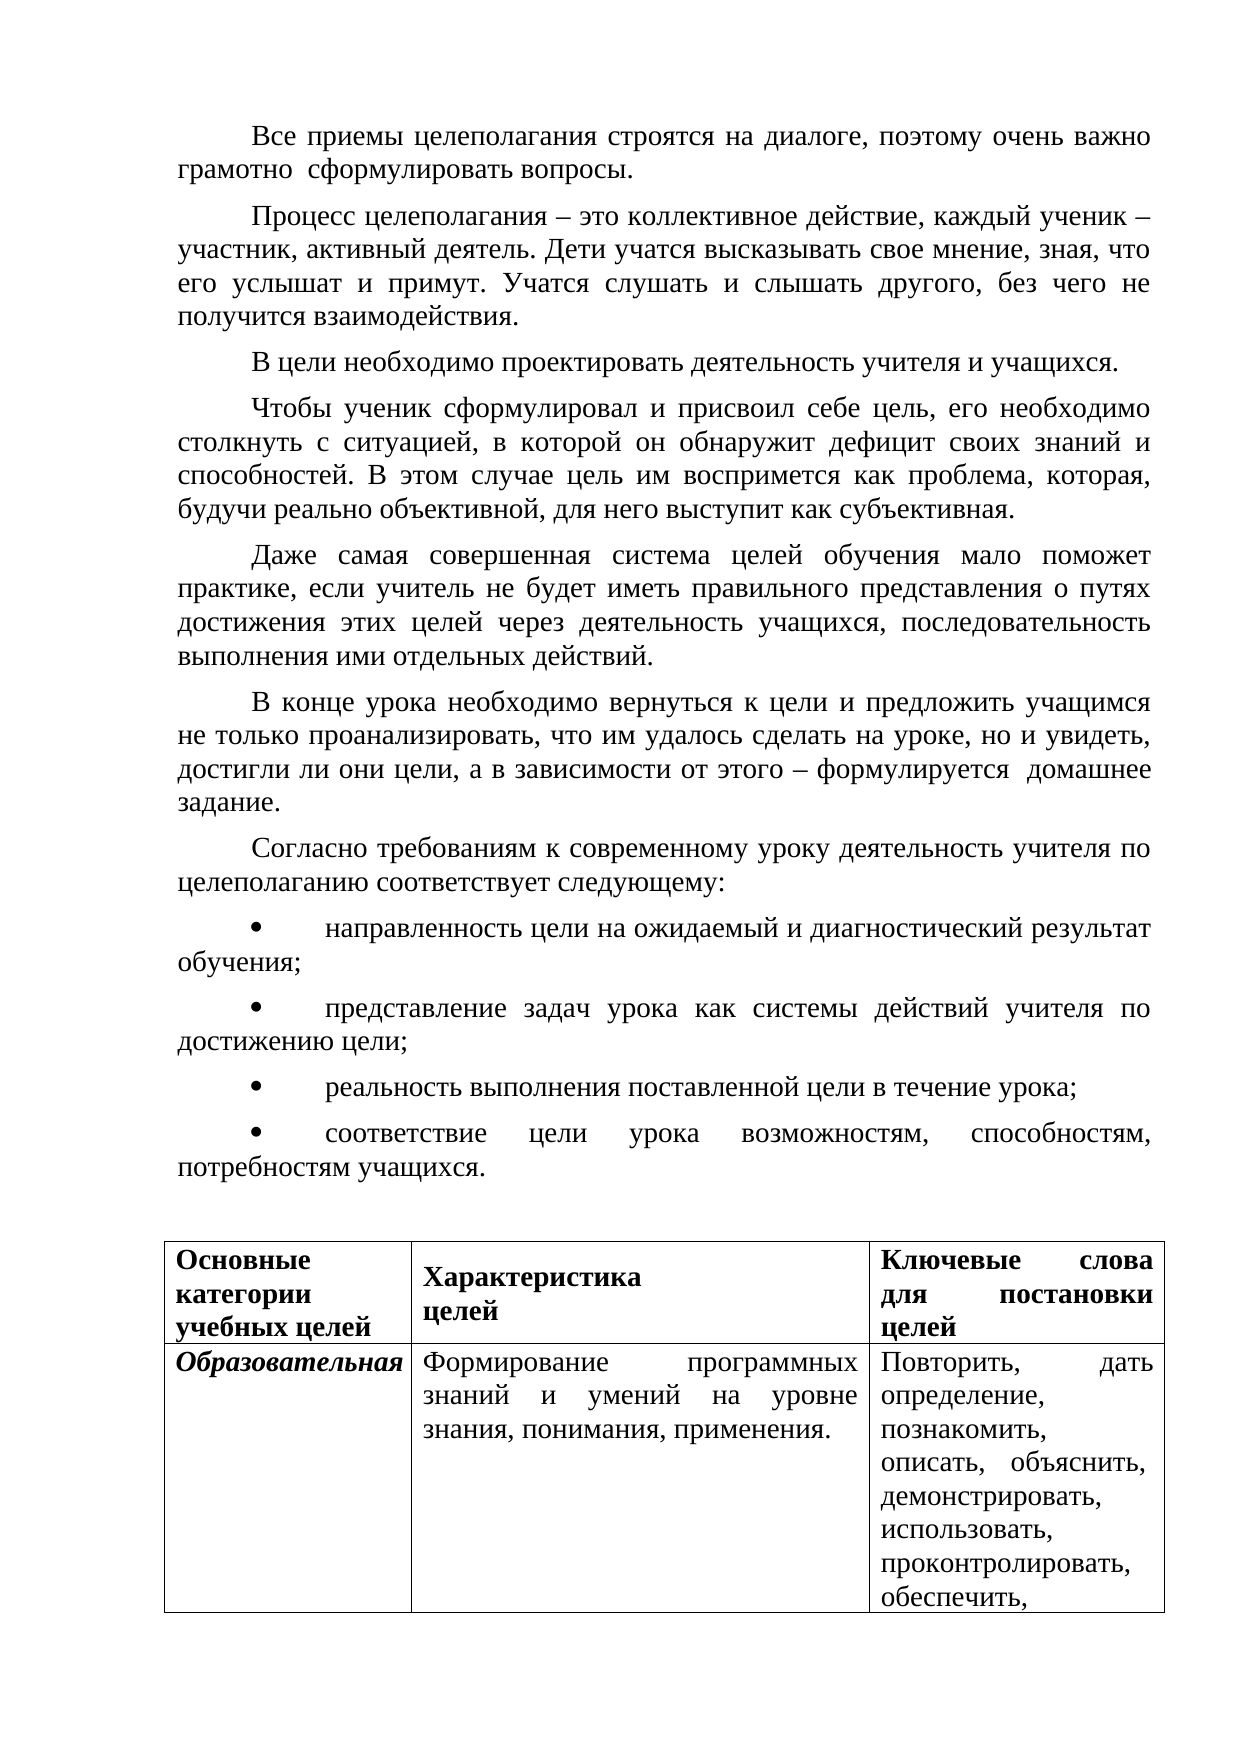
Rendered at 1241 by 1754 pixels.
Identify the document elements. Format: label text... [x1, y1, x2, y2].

text Чтобы ученик сформулировал и присвоил себе цель, его необходимо столкнуть с ситуацией, в которой он обнаружит дефицит своих знаний и способностей. В этом случае цель им воспримется как проблема, которая, будучи реально объективной, для него выступит как субъективная. [177, 390, 1152, 524]
text В конце урока необходимо вернуться к цели и предложить учащимся не только проанализировать, что им удалось сделать на уроке, но и увидеть, достигли ли они цели, а в зависимости от этого – формулируется домашнее задание. [177, 684, 1152, 818]
list соответствие цели урока возможностям, способностям, потребностям учащихся. [177, 1116, 1152, 1183]
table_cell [412, 1344, 869, 1612]
table_header Характеристика целей [412, 1242, 869, 1343]
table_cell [870, 1344, 1164, 1612]
text Все приемы целеполагания строятся на диалоге, поэтому очень важно грамотно сформулировать вопросы. [177, 118, 1152, 185]
text Процесс целеполагания – это коллективное действие, каждый ученик – участник, активный деятель. Дети учатся высказывать свое мнение, зная, что его услышат и примут. Учатся слушать и слышать другого, без чего не получится взаимодействия. [177, 198, 1152, 332]
text Даже самая совершенная система целей обучения мало поможет практике, если учитель не будет иметь правильного представления о путях достижения этих целей через деятельность учащихся, последовательность выполнения ими отдельных действий. [177, 537, 1152, 671]
table_header Основные категории учебных целей [165, 1242, 411, 1343]
table_header Ключевые слова для постановки целей [870, 1242, 1164, 1343]
list направленность цели на ожидаемый и диагностический результат обучения; [177, 910, 1152, 977]
text В цели необходимо проектировать деятельность учителя и учащихся. [177, 344, 1152, 378]
list реальность выполнения поставленной цели в течение урока; [177, 1069, 1152, 1103]
table_cell Образовательная [165, 1344, 411, 1612]
list представление задач урока как системы действий учителя по достижению цели; [177, 990, 1152, 1057]
text Согласно требованиям к современному уроку деятельность учителя по целеполаганию соответствует следующему: [177, 830, 1152, 897]
